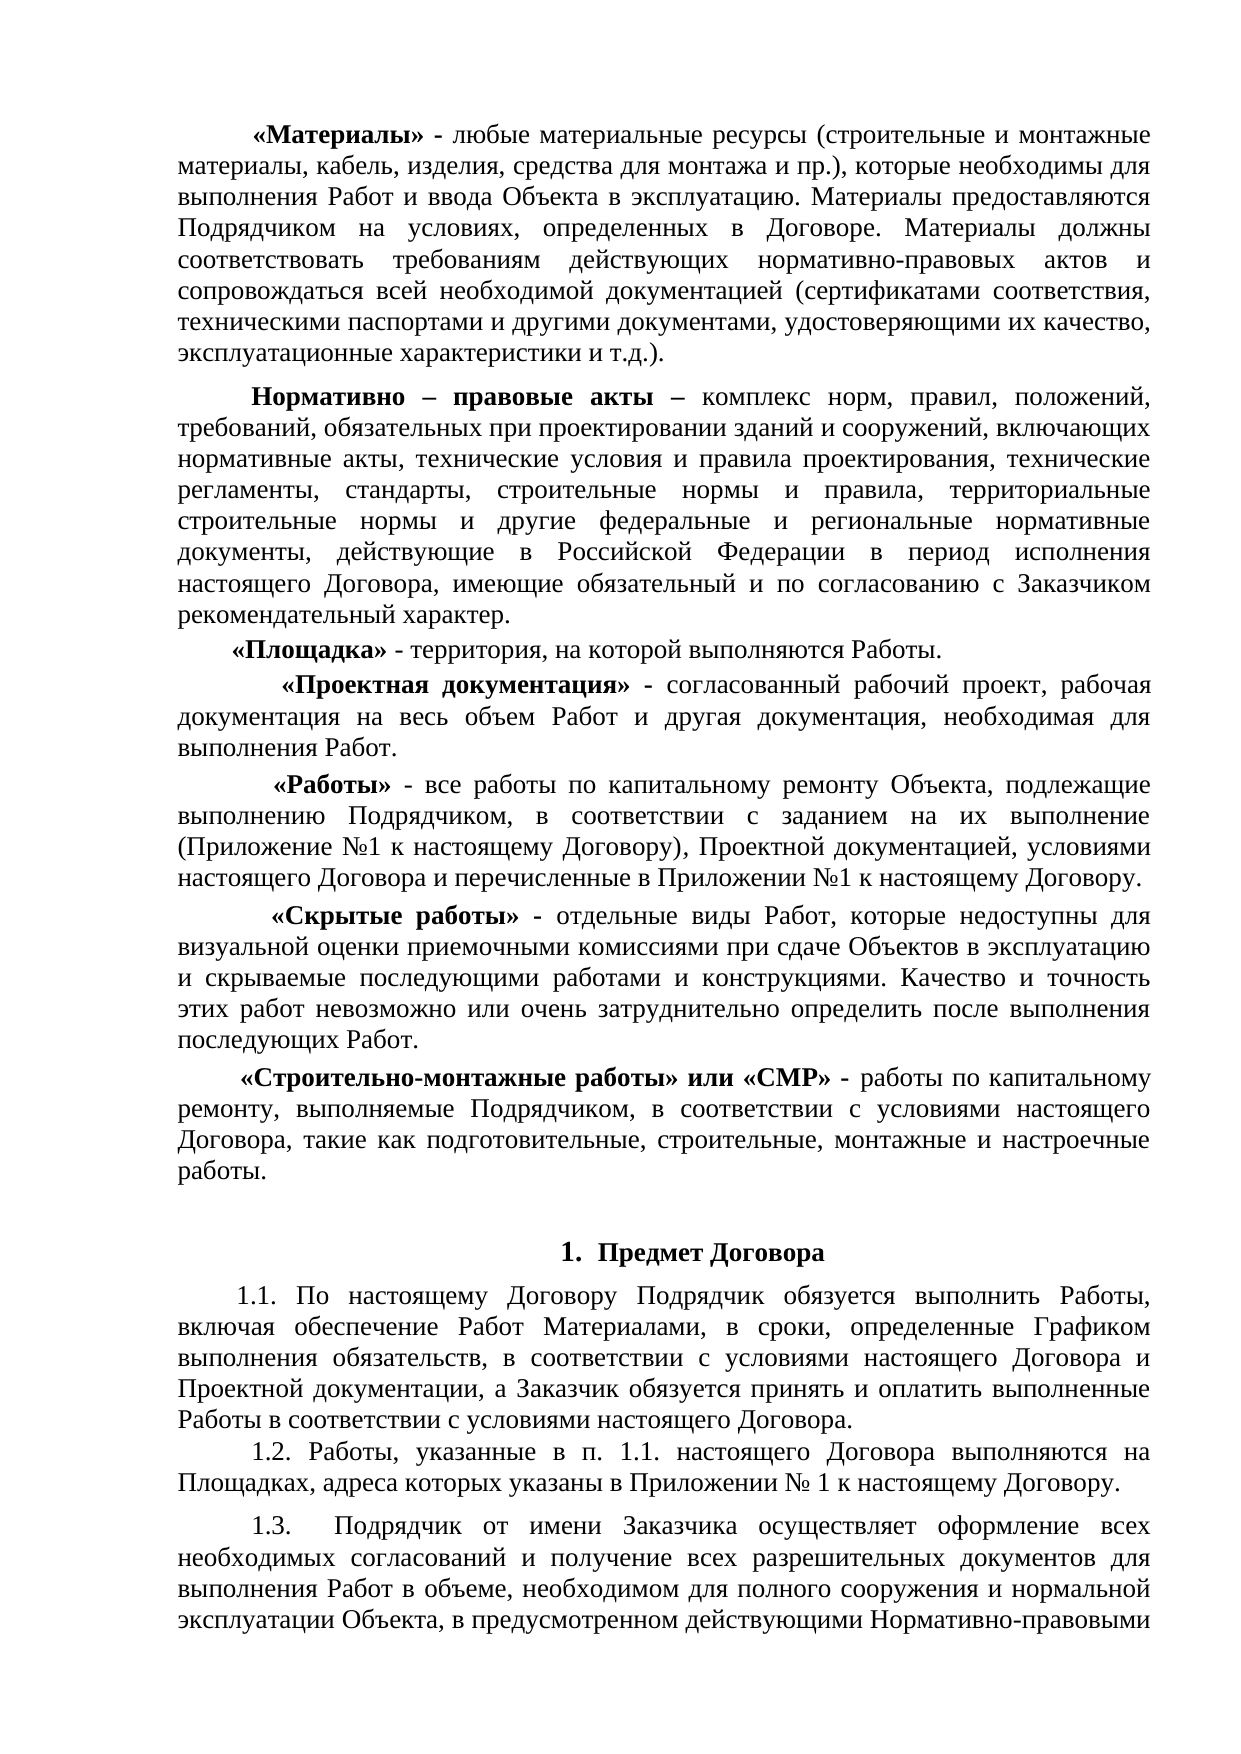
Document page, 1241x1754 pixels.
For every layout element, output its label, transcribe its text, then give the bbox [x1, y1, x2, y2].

text 1.1. По настоящему Договору Подрядчик обязуется выполнить Работы, включая обеспечение Работ Материалами, в сроки, определенные Графиком выполнения обязательств, в соответствии с условиями настоящего Договора и Проектной документации, а Заказчик обязуется принять и оплатить выполненные Работы в соответствии с условиями настоящего Договора. [177, 1279, 1152, 1435]
list Предмет Договора [233, 1234, 1152, 1268]
text Нормативно – правовые акты – комплекс норм, правил, положений, требований, обязательных при проектировании зданий и сооружений, включающих нормативные акты, технические условия и правила проектирования, технические регламенты, стандарты, строительные нормы и правила, территориальные строительные нормы и другие федеральные и региональные нормативные документы, действующие в Российской Федерации в период исполнения настоящего Договора, имеющие обязательный и по согласованию с Заказчиком рекомендательный характер. [177, 380, 1152, 629]
text «Скрытые работы» - отдельные виды Работ, которые недоступны для визуальной оценки приемочными комиссиями при сдаче Объектов в эксплуатацию и скрываемые последующими работами и конструкциями. Качество и точность этих работ невозможно или очень затруднительно определить после выполнения последующих Работ. [177, 899, 1152, 1055]
text «Материалы» - любые материальные ресурсы (строительные и монтажные материалы, кабель, изделия, средства для монтажа и пр.), которые необходимы для выполнения Работ и ввода Объекта в эксплуатацию. Материалы предоставляются Подрядчиком на условиях, определенных в Договоре. Материалы должны соответствовать требованиям действующих нормативно-правовых актов и сопровождаться всей необходимой документацией (сертификатами соответствия, техническими паспортами и другими документами, удостоверяющими их качество, эксплуатационные характеристики и т.д.). [177, 118, 1152, 367]
text «Работы» - все работы по капитальному ремонту Объекта, подлежащие выполнению Подрядчиком, в соответствии с заданием на их выполнение (Приложение №1 к настоящему Договору), Проектной документацией, условиями настоящего Договора и перечисленные в Приложении №1 к настоящему Договору. [177, 768, 1152, 893]
text 1.2. Работы, указанные в п. 1.1. настоящего Договора выполняются на Площадках, адреса которых указаны в Приложении № 1 к настоящему Договору. [177, 1435, 1152, 1497]
text «Проектная документация» - согласованный рабочий проект, рабочая документация на весь объем Работ и другая документация, необходимая для выполнения Работ. [177, 668, 1152, 762]
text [177, 1509, 1152, 1634]
text «Строительно-монтажные работы» или «СМР» - работы по капитальному ремонту, выполняемые Подрядчиком, в соответствии с условиями настоящего Договора, такие как подготовительные, строительные, монтажные и настроечные работы. [177, 1061, 1152, 1186]
text «Площадка» - территория, на которой выполняются Работы. [177, 633, 1152, 664]
